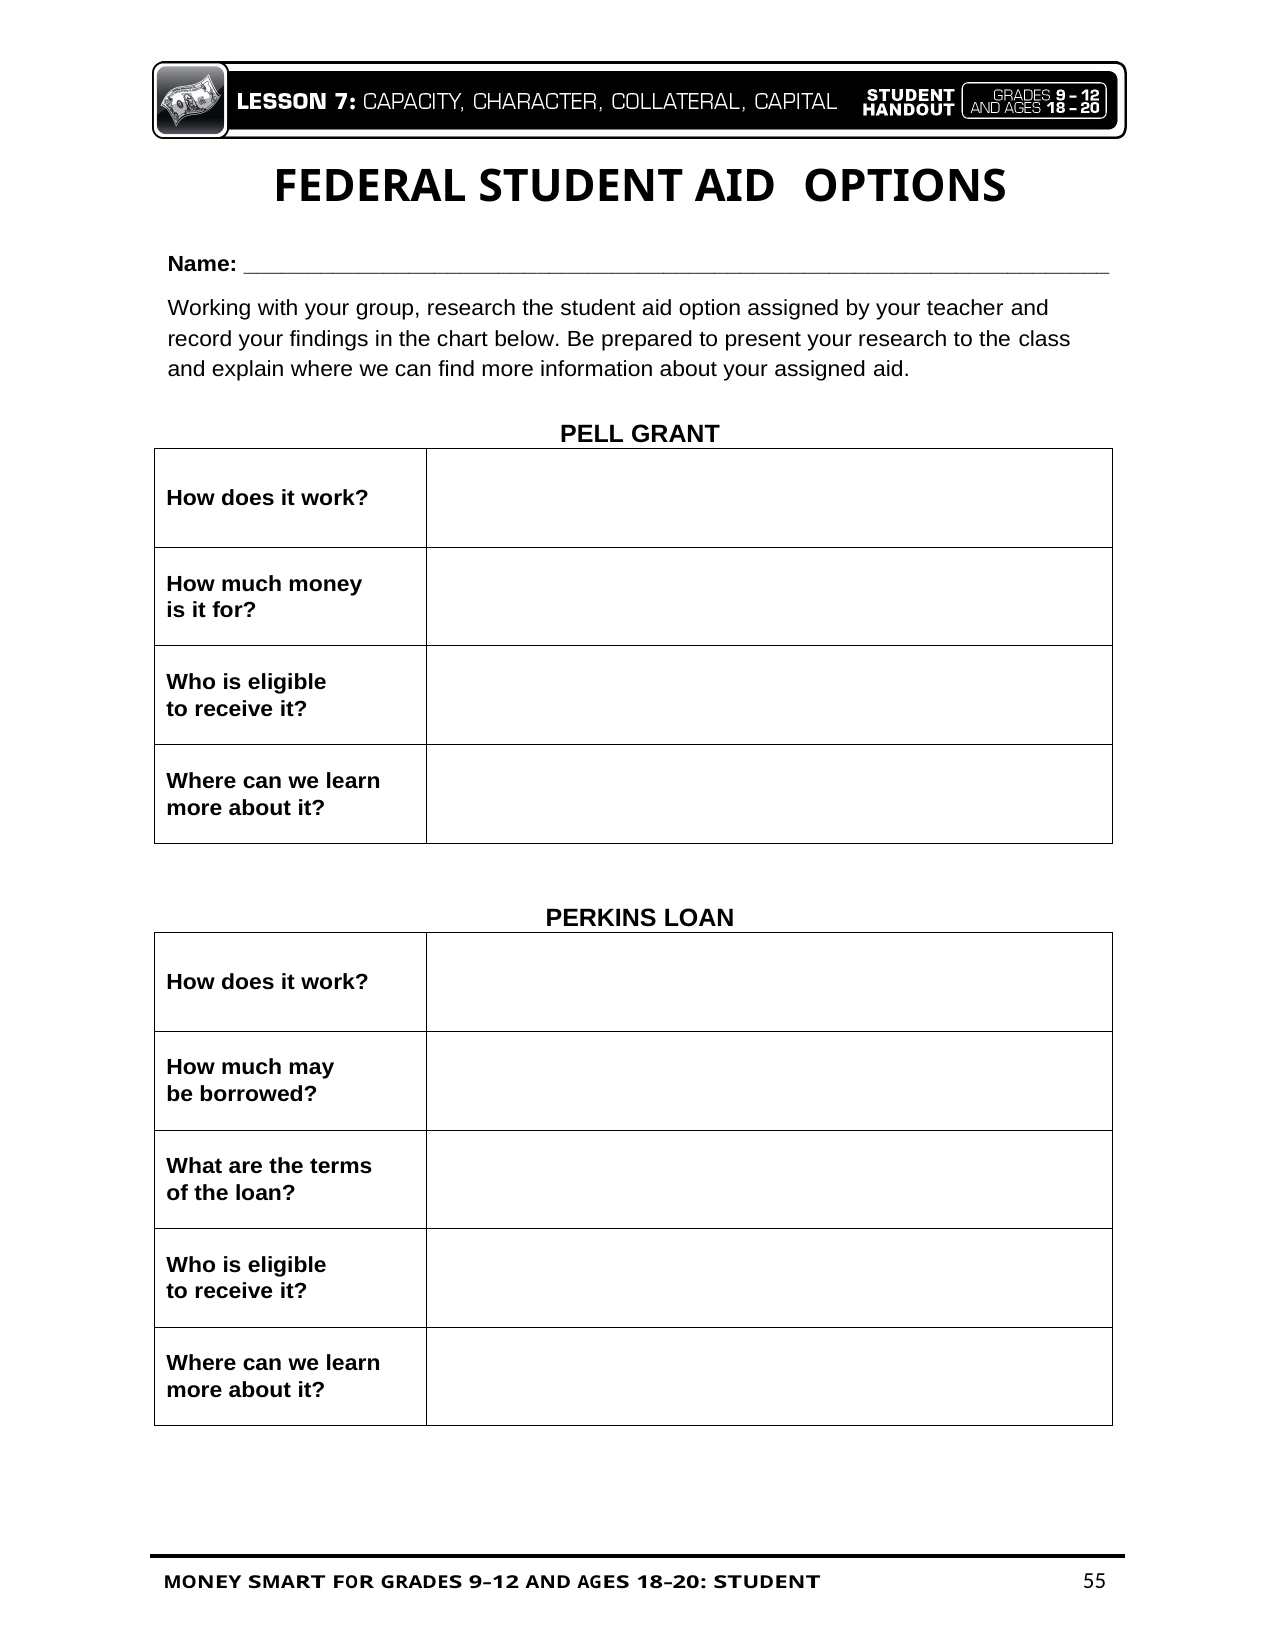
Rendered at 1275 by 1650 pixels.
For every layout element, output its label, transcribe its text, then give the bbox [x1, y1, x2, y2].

table_cell Where can we learn more about it? [155, 745, 426, 842]
text PELL GRANT [144, 419, 1136, 448]
table_cell How much money is it for? [155, 548, 426, 645]
table_cell What are the terms of the loan? [155, 1131, 426, 1228]
table_cell [427, 1131, 1112, 1228]
table_cell [427, 1032, 1112, 1129]
text FEDERAL STUDENT AID OPTIONS [144, 153, 1136, 213]
table_header How does it work? [155, 933, 426, 1031]
text Working with your group, research the student aid option assigned by your teacher and record your findings in the chart below. Be prepared to present your research to the class and explain where we can find more information about your assigned aid. [167, 294, 1089, 382]
table_header [427, 933, 1112, 1031]
table_cell [427, 548, 1112, 645]
table_cell Where can we learn more about it? [155, 1328, 426, 1425]
table_cell [427, 1229, 1112, 1327]
table_header How does it work? [155, 449, 426, 547]
table_cell [427, 745, 1112, 842]
table_header [427, 449, 1112, 547]
table_cell How much may be borrowed? [155, 1032, 426, 1129]
text Name: ____________________________________________________________________ [167, 251, 1139, 276]
table_cell [427, 646, 1112, 744]
picture [151, 61, 1127, 139]
table_cell Who is eligible to receive it? [155, 1229, 426, 1327]
table_cell Who is eligible to receive it? [155, 646, 426, 744]
text PERKINS LOAN [144, 903, 1136, 932]
table_cell [427, 1328, 1112, 1425]
